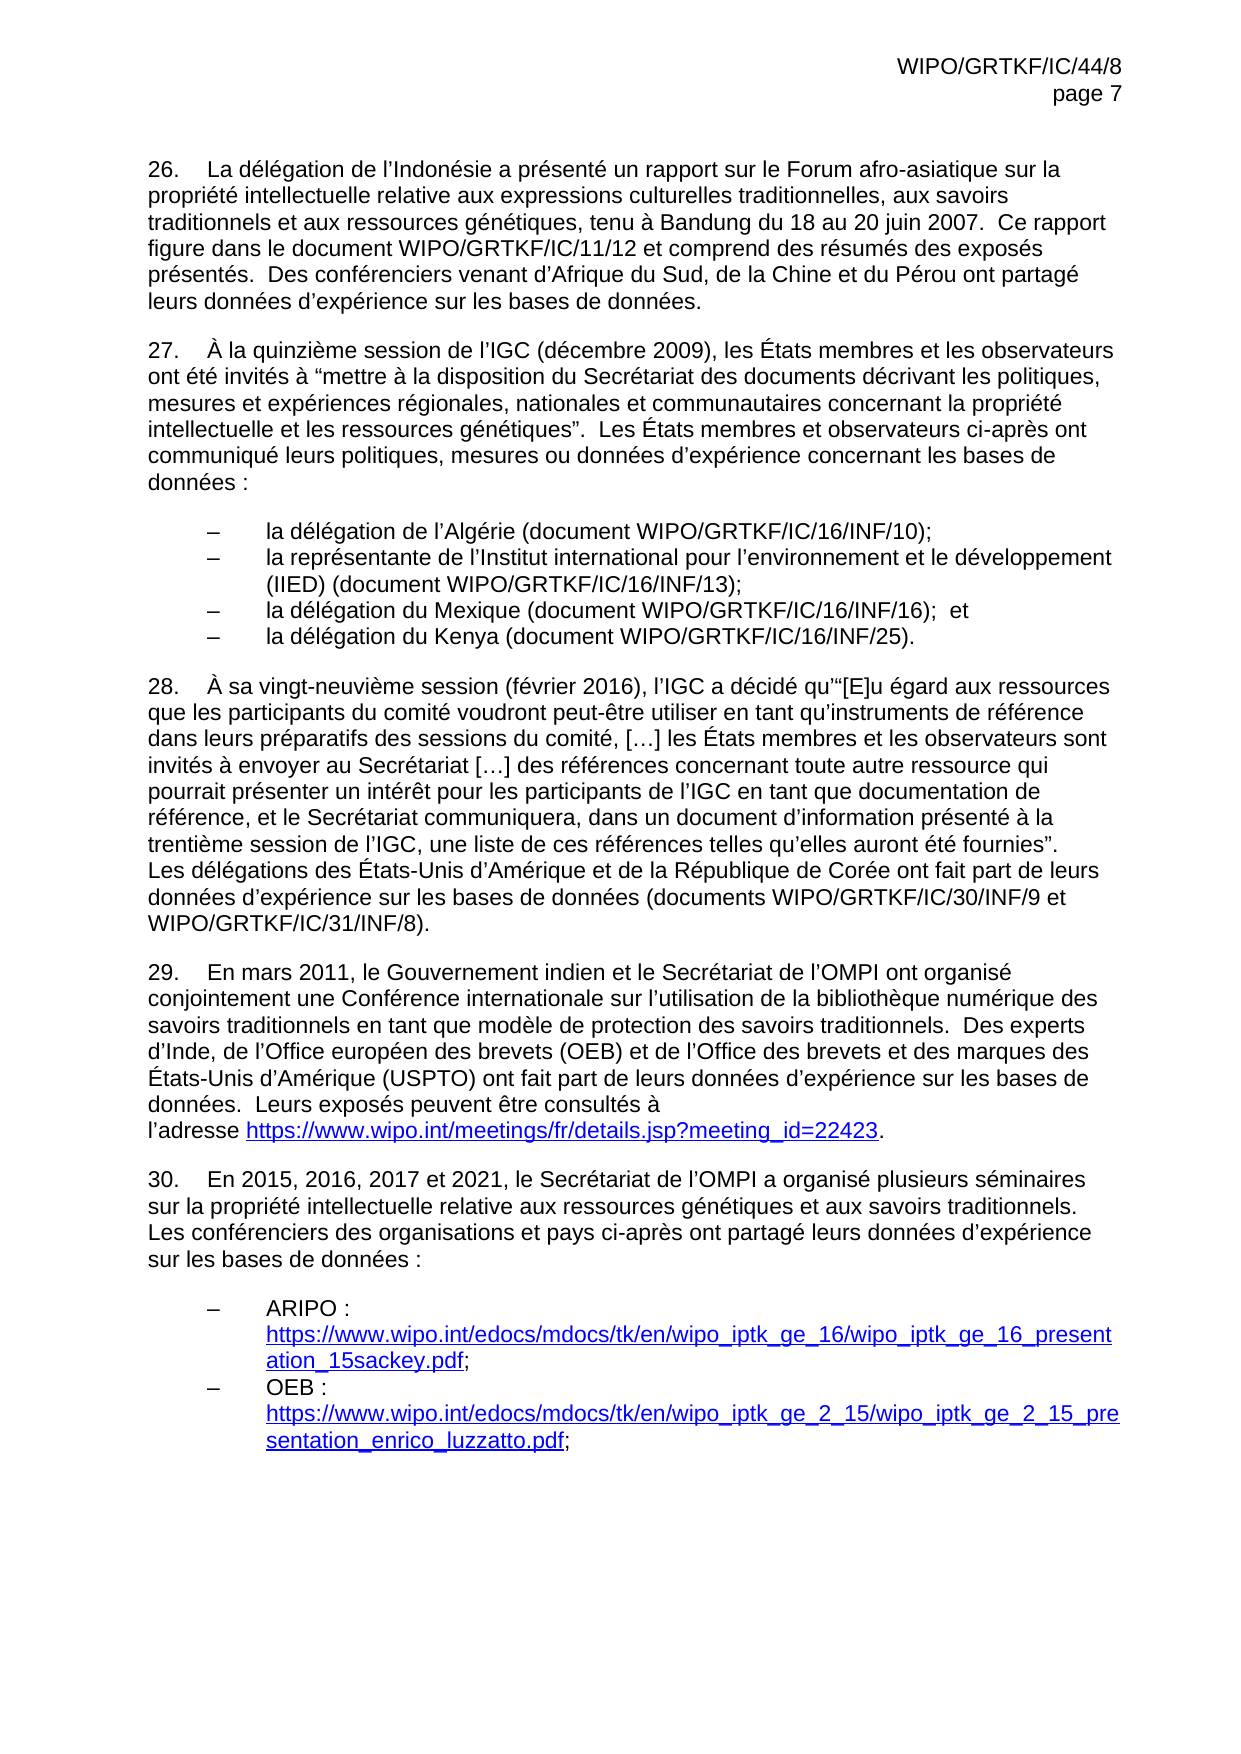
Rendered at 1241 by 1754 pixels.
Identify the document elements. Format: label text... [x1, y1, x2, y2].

text En mars 2011, le Gouvernement indien et le Secrétariat de l’OMPI ont organisé conjointement une Conférence internationale sur l’utilisation de la bibliothèque numérique des savoirs traditionnels en tant que modèle de protection des savoirs traditionnels. Des experts d’Inde, de l’Office européen des brevets (OEB) et de l’Office des brevets et des marques des États-Unis d’Amérique (USPTO) ont fait part de leurs données d’expérience sur les bases de données. Leurs exposés peuvent être consultés à l’adresse https://www.wipo.int/meetings/fr/details.jsp?meeting_id=22423. [148, 959, 1122, 1143]
text La délégation de l’Indonésie a présenté un rapport sur le Forum afro-asiatique sur la propriété intellectuelle relative aux expressions culturelles traditionnelles, aux savoirs traditionnels et aux ressources génétiques, tenu à Bandung du 18 au 20 juin 2007. Ce rapport figure dans le document WIPO/GRTKF/IC/11/12 et comprend des résumés des exposés présentés. Des conférenciers venant d’Afrique du Sud, de la Chine et du Pérou ont partagé leurs données d’expérience sur les bases de données. [148, 156, 1122, 314]
text À la quinzième session de l’IGC (décembre 2009), les États membres et les observateurs ont été invités à “mettre à la disposition du Secrétariat des documents décrivant les politiques, mesures et expériences régionales, nationales et communautaires concernant la propriété intellectuelle et les ressources génétiques”. Les États membres et observateurs ci-après ont communiqué leurs politiques, mesures ou données d’expérience concernant les bases de données : [148, 337, 1122, 495]
list la délégation du Mexique (document WIPO/GRTKF/IC/16/INF/16); et [207, 597, 1122, 623]
list ARIPO : https://www.wipo.int/edocs/mdocs/tk/en/wipo_iptk_ge_16/wipo_iptk_ge_16_presentation_15sackey.pdf; [207, 1295, 1122, 1374]
list la délégation de l’Algérie (document WIPO/GRTKF/IC/16/INF/10); [207, 518, 1122, 544]
list la délégation du Kenya (document WIPO/GRTKF/IC/16/INF/25). [207, 623, 1122, 650]
list OEB : https://www.wipo.int/edocs/mdocs/tk/en/wipo_iptk_ge_2_15/wipo_iptk_ge_2_15_presentation_enrico_luzzatto.pdf; [207, 1374, 1122, 1453]
text En 2015, 2016, 2017 et 2021, le Secrétariat de l’OMPI a organisé plusieurs séminaires sur la propriété intellectuelle relative aux ressources génétiques et aux savoirs traditionnels. Les conférenciers des organisations et pays ci-après ont partagé leurs données d’expérience sur les bases de données : [148, 1166, 1122, 1272]
list la représentante de l’Institut international pour l’environnement et le développement (IIED) (document WIPO/GRTKF/IC/16/INF/13); [207, 544, 1122, 597]
text À sa vingt-neuvième session (février 2016), l’IGC a décidé qu’“[E]u égard aux ressources que les participants du comité voudront peut-être utiliser en tant qu’instruments de référence dans leurs préparatifs des sessions du comité, […] les États membres et les observateurs sont invités à envoyer au Secrétariat […] des références concernant toute autre ressource qui pourrait présenter un intérêt pour les participants de l’IGC en tant que documentation de référence, et le Secrétariat communiquera, dans un document d’information présenté à la trentième session de l’IGC, une liste de ces références telles qu’elles auront été fournies”. Les délégations des États-Unis d’Amérique et de la République de Corée ont fait part de leurs données d’expérience sur les bases de données (documents WIPO/GRTKF/IC/30/INF/9 et WIPO/GRTKF/IC/31/INF/8). [148, 673, 1122, 936]
